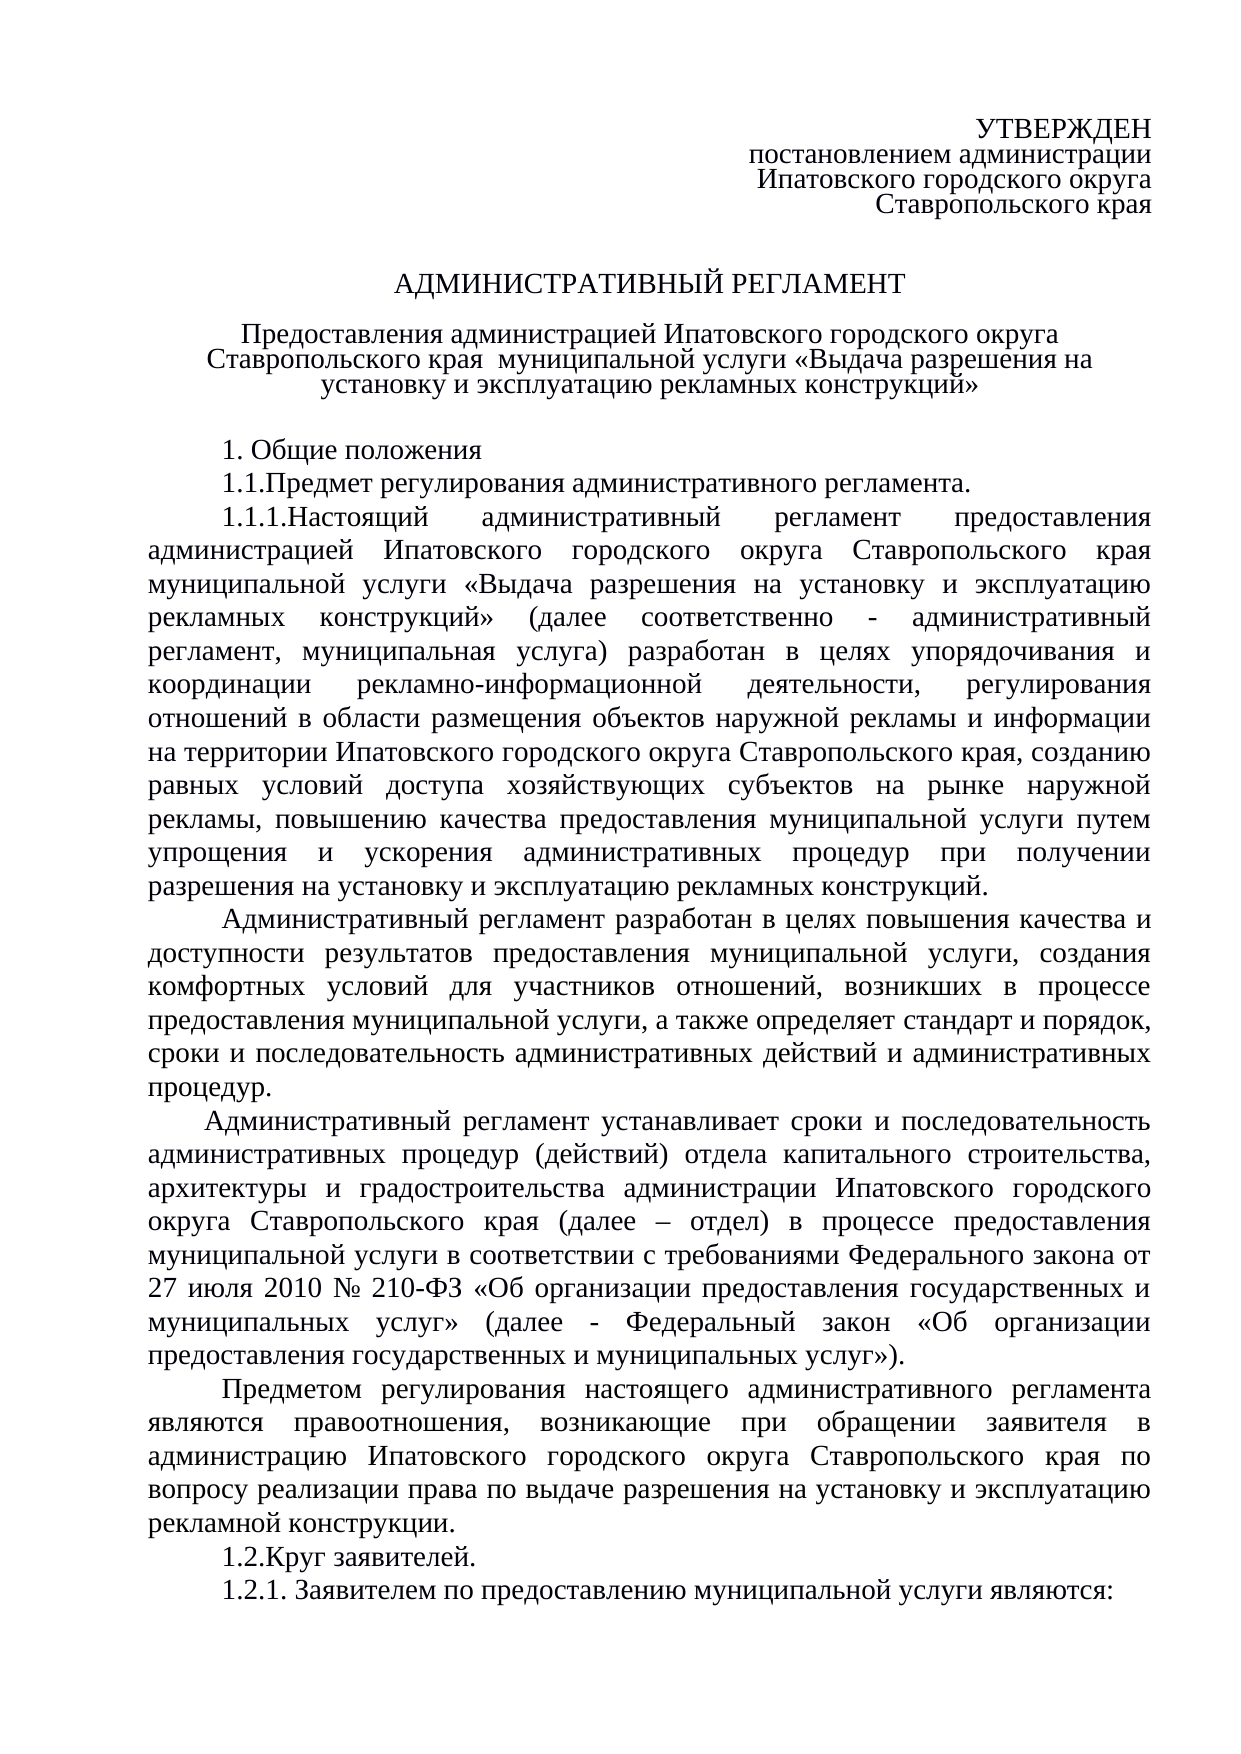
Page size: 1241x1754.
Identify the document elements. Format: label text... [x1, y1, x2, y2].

text Ставропольского края [148, 193, 1152, 218]
text 1.2.1. Заявителем по предоставлению муниципальной услуги являются: [148, 1572, 1152, 1606]
text 1.1.Предмет регулирования административного регламента. [148, 465, 1152, 499]
text УТВЕРЖДЕН [148, 118, 1152, 143]
text 1. Общие положения [148, 432, 1152, 465]
text Ипатовского городского округа [148, 168, 1152, 193]
text АДМИНИСТРАТИВНЫЙ РЕГЛАМЕНТ [148, 273, 1152, 298]
text Предметом регулирования настоящего административного регламента являются правоотношения, возникающие при обращении заявителя в администрацию Ипатовского городского округа Ставропольского края по вопросу реализации права по выдаче разрешения на установку и эксплуатацию рекламной конструкции. [148, 1371, 1152, 1539]
text Предоставления администрацией Ипатовского городского округа Ставропольского края муниципальной услуги «Выдача разрешения на установку и эксплуатацию рекламных конструкций» [148, 323, 1152, 398]
text Административный регламент устанавливает сроки и последовательность административных процедур (действий) отдела капитального строительства, архитектуры и градостроительства администрации Ипатовского городского округа Ставропольского края (далее – отдел) в процессе предоставления муниципальной услуги в соответствии с требованиями Федерального закона от 27 июля 2010 № 210-ФЗ «Об организации предоставления государственных и муниципальных услуг» (далее - Федеральный закон «Об организации предоставления государственных и муниципальных услуг»). [148, 1103, 1152, 1371]
text Административный регламент разработан в целях повышения качества и доступности результатов предоставления муниципальной услуги, создания комфортных условий для участников отношений, возникших в процессе предоставления муниципальной услуги, а также определяет стандарт и порядок, сроки и последовательность административных действий и административных процедур. [148, 901, 1152, 1103]
text 1.1.1.Настоящий административный регламент предоставления администрацией Ипатовского городского округа Ставропольского края муниципальной услуги «Выдача разрешения на установку и эксплуатацию рекламных конструкций» (далее соответственно - административный регламент, муниципальная услуга) разработан в целях упорядочивания и координации рекламно-информационной деятельности, регулирования отношений в области размещения объектов наружной рекламы и информации на территории Ипатовского городского округа Ставропольского края, созданию равных условий доступа хозяйствующих субъектов на рынке наружной рекламы, повышению качества предоставления муниципальной услуги путем упрощения и ускорения административных процедур при получении разрешения на установку и эксплуатацию рекламных конструкций. [148, 499, 1152, 901]
text постановлением администрации [148, 143, 1152, 168]
text 1.2.Круг заявителей. [148, 1539, 1152, 1572]
